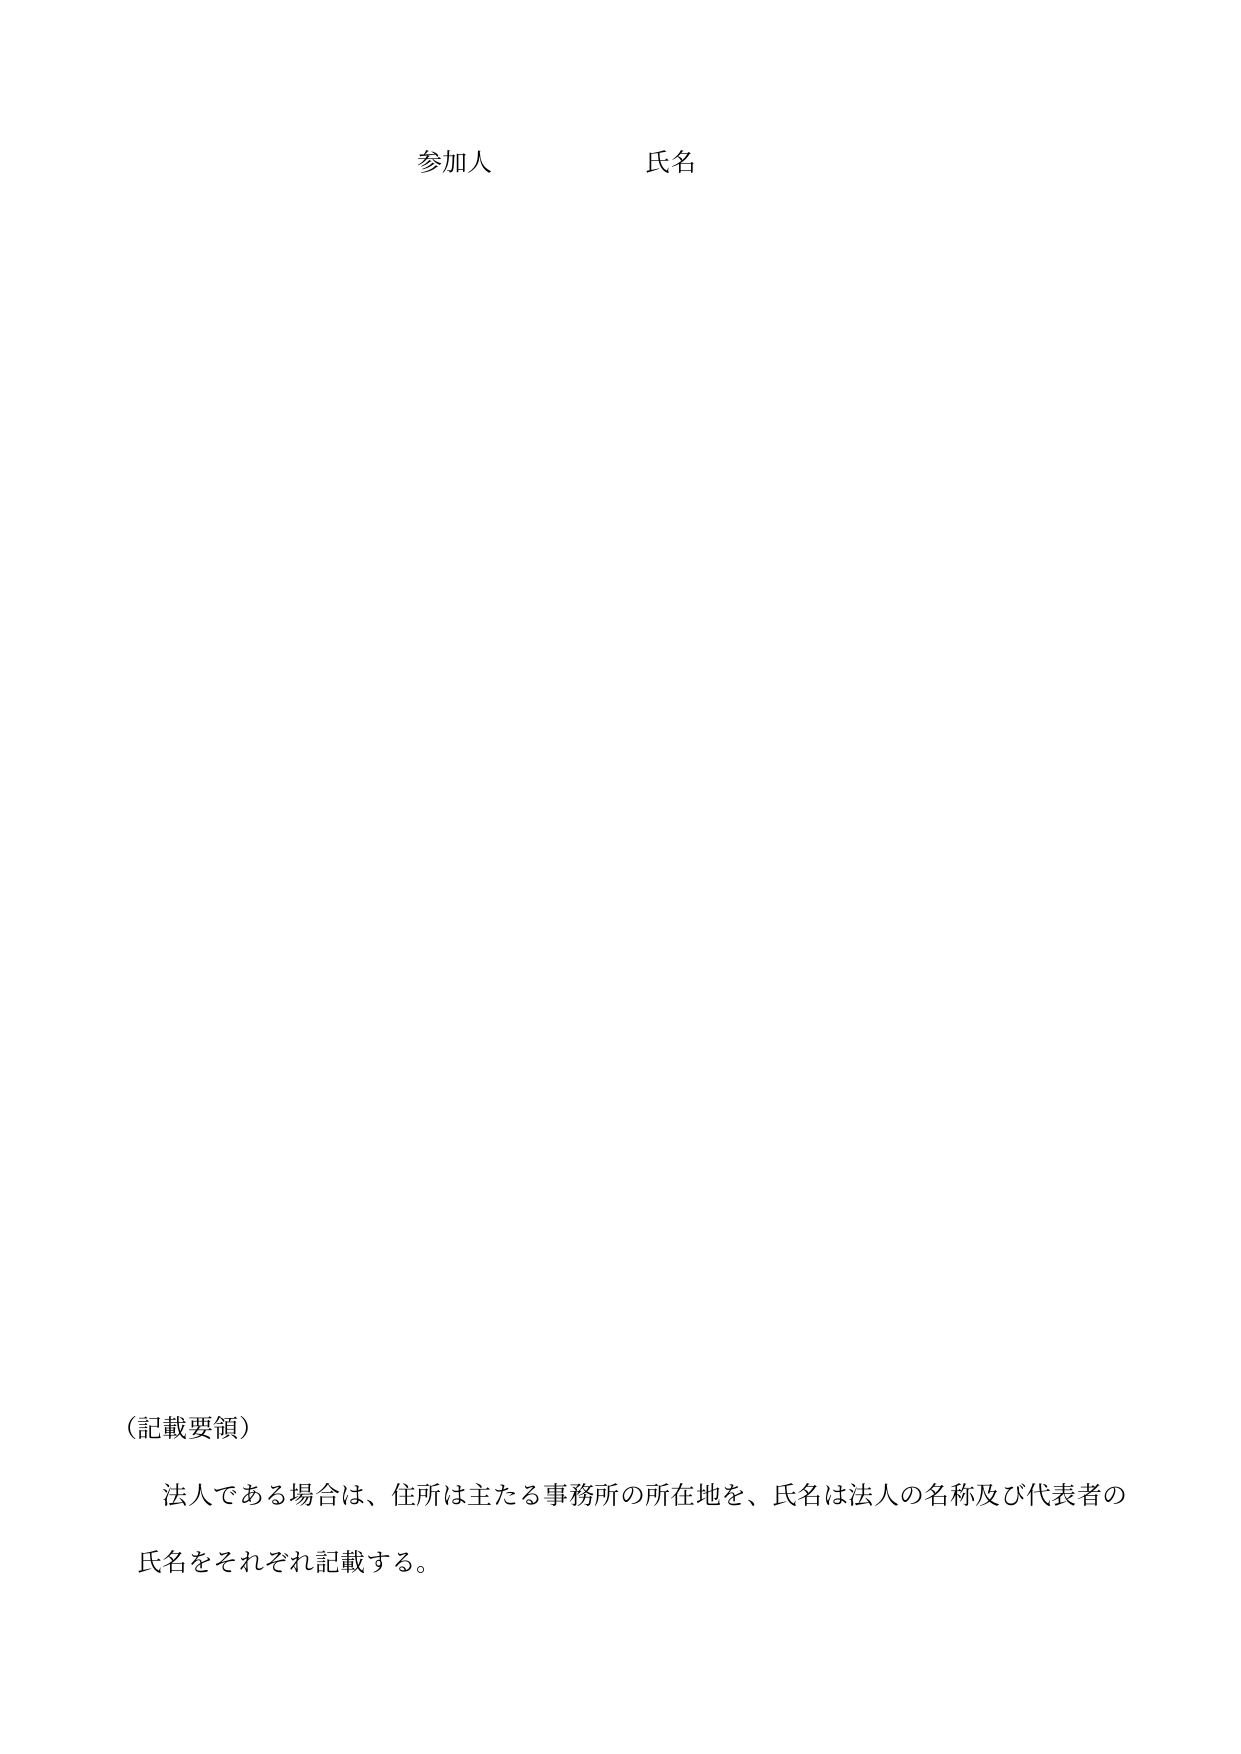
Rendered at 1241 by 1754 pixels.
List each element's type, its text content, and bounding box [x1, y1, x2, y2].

text 参加人 氏名 [112, 127, 1128, 194]
text （記載要領） [112, 1394, 1128, 1460]
text 法人である場合は、住所は主たる事務所の所在地を、氏名は法人の名称及び代表者の氏名をそれぞれ記載する。 [112, 1460, 1128, 1594]
